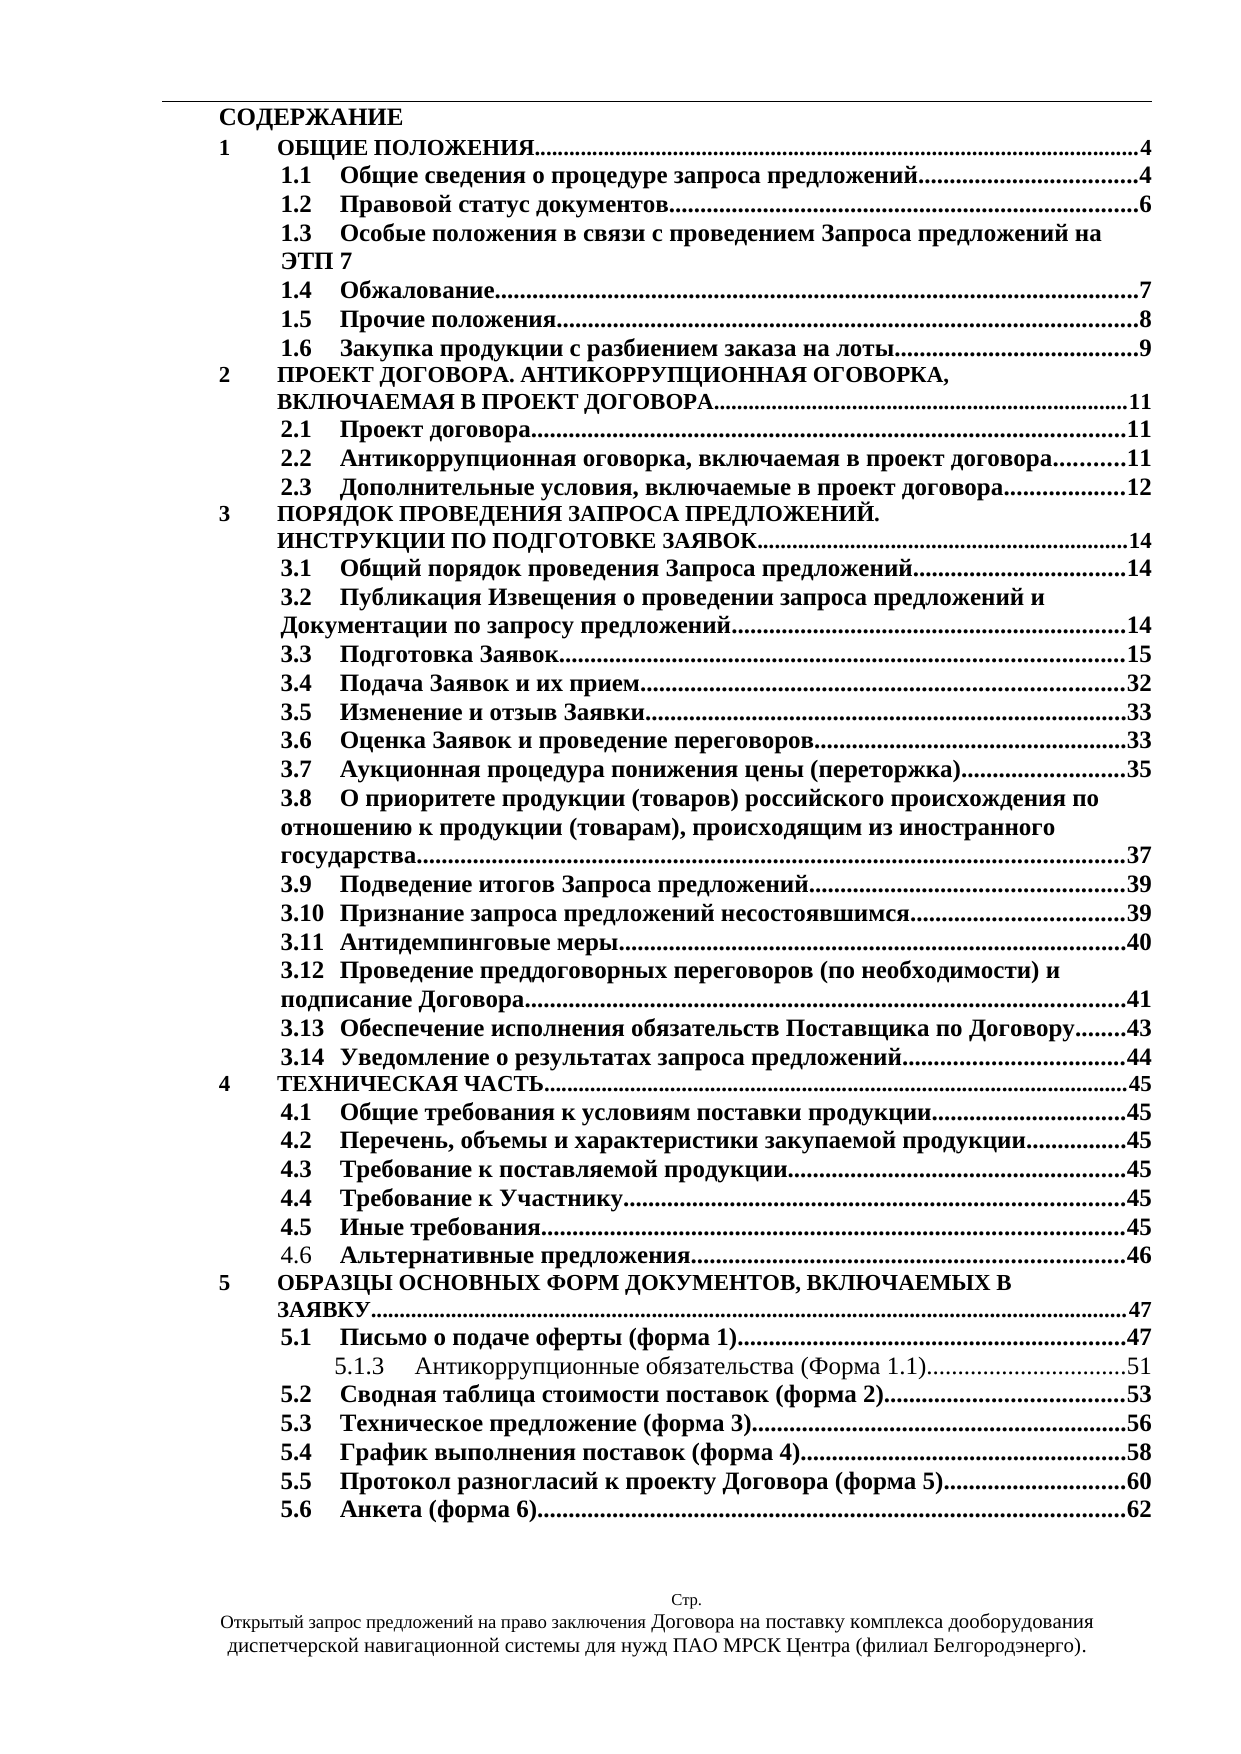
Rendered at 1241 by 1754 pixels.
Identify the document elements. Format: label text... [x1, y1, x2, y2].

text 4.2 Перечень, объемы и характеристики закупаемой продукции 45 [280, 1126, 1133, 1154]
text 3.2 Публикация Извещения о проведении запроса предложений и Документации по запросу предложений 14 [280, 582, 1133, 639]
text 4.1 Общие требования к условиям поставки продукции 45 [280, 1097, 1133, 1126]
text 5.6 Анкета (форма 6) 62 [280, 1494, 1133, 1523]
text 4.4 Требование к Участнику. 45 [280, 1183, 1133, 1212]
text 3.12 Проведение преддоговорных переговоров (по необходимости) и подписание Договора 41 [280, 956, 1133, 1013]
text 3.9 Подведение итогов Запроса предложений 39 [280, 869, 1133, 898]
text 5.4 График выполнения поставок (форма 4) 58 [280, 1437, 1133, 1466]
text 4 Техническая часть 45 [218, 1071, 1033, 1097]
text 5.2 Сводная таблица стоимости поставок (форма 2) 53 [280, 1379, 1133, 1408]
text 2 Проект Договора. Антикоррупционная оговорка, включаемая в проект договора 11 [218, 361, 1033, 414]
text 3.8 О приоритете продукции (товаров) российского происхождения по отношению к продукции (товарам), происходящим из иностранного государства 37 [280, 783, 1133, 869]
text 3.1 Общий порядок проведения Запроса предложений 14 [280, 553, 1133, 582]
text 1.1 Общие сведения о процедуре запроса предложений 4 [280, 160, 1133, 189]
text 1 Общие положения 4 [218, 134, 1033, 160]
text 3.11 Антидемпинговые меры 40 [280, 927, 1133, 956]
text 3.3 Подготовка Заявок 15 [280, 639, 1133, 668]
text 4.3 Требование к поставляемой продукции 45 [280, 1154, 1133, 1183]
text 1.2 Правовой статус документов 6 [280, 189, 1133, 218]
text 1.5 Прочие положения 8 [280, 304, 1133, 333]
text СОДЕРЖАНИЕ [218, 102, 938, 131]
text 1.3 Особые положения в связи с проведением Запроса предложений на ЭТП 7 [280, 218, 1133, 275]
text 3.10 Признание запроса предложений несостоявшимся 39 [280, 898, 1133, 927]
text 5 Образцы основных форм документов, включаемых в Заявку 47 [218, 1269, 1033, 1322]
text 2.2 Антикоррупционная оговорка, включаемая в проект договора 11 [280, 443, 1133, 472]
text 3.6 Оценка Заявок и проведение переговоров 33 [280, 726, 1133, 754]
text 3.5 Изменение и отзыв Заявки 33 [280, 697, 1133, 726]
text 2.1 Проект договора 11 [280, 414, 1133, 443]
text 5.1.3 Антикоррупционные обязательства (Форма 1.1). 51 [334, 1351, 1144, 1379]
text 5.3 Техническое предложение (форма 3) 56 [280, 1408, 1133, 1437]
text 3 Порядок проведения Запроса предложений. Инструкции по подготовке Заявок 14 [218, 500, 1033, 553]
text 2.3 Дополнительные условия, включаемые в проект договора 12 [280, 472, 1133, 500]
text 3.14 Уведомление о результатах запроса предложений 44 [280, 1042, 1133, 1071]
text 1.6 Закупка продукции с разбиением заказа на лоты 9 [280, 333, 1133, 361]
text 5.5 Протокол разногласий к проекту Договора (форма 5) 60 [280, 1466, 1133, 1494]
text 4.6 Альтернативные предложения 46 [280, 1241, 1133, 1269]
text 4.5 Иные требования 45 [280, 1212, 1133, 1241]
text 1.4 Обжалование 7 [280, 275, 1133, 304]
text 5.1 Письмо о подаче оферты (форма 1) 47 [280, 1322, 1133, 1351]
text 3.13 Обеспечение исполнения обязательств Поставщика по Договору 43 [280, 1013, 1133, 1042]
text 3.4 Подача Заявок и их прием 32 [280, 668, 1133, 697]
text 3.7 Аукционная процедура понижения цены (переторжка) 35 [280, 754, 1133, 783]
